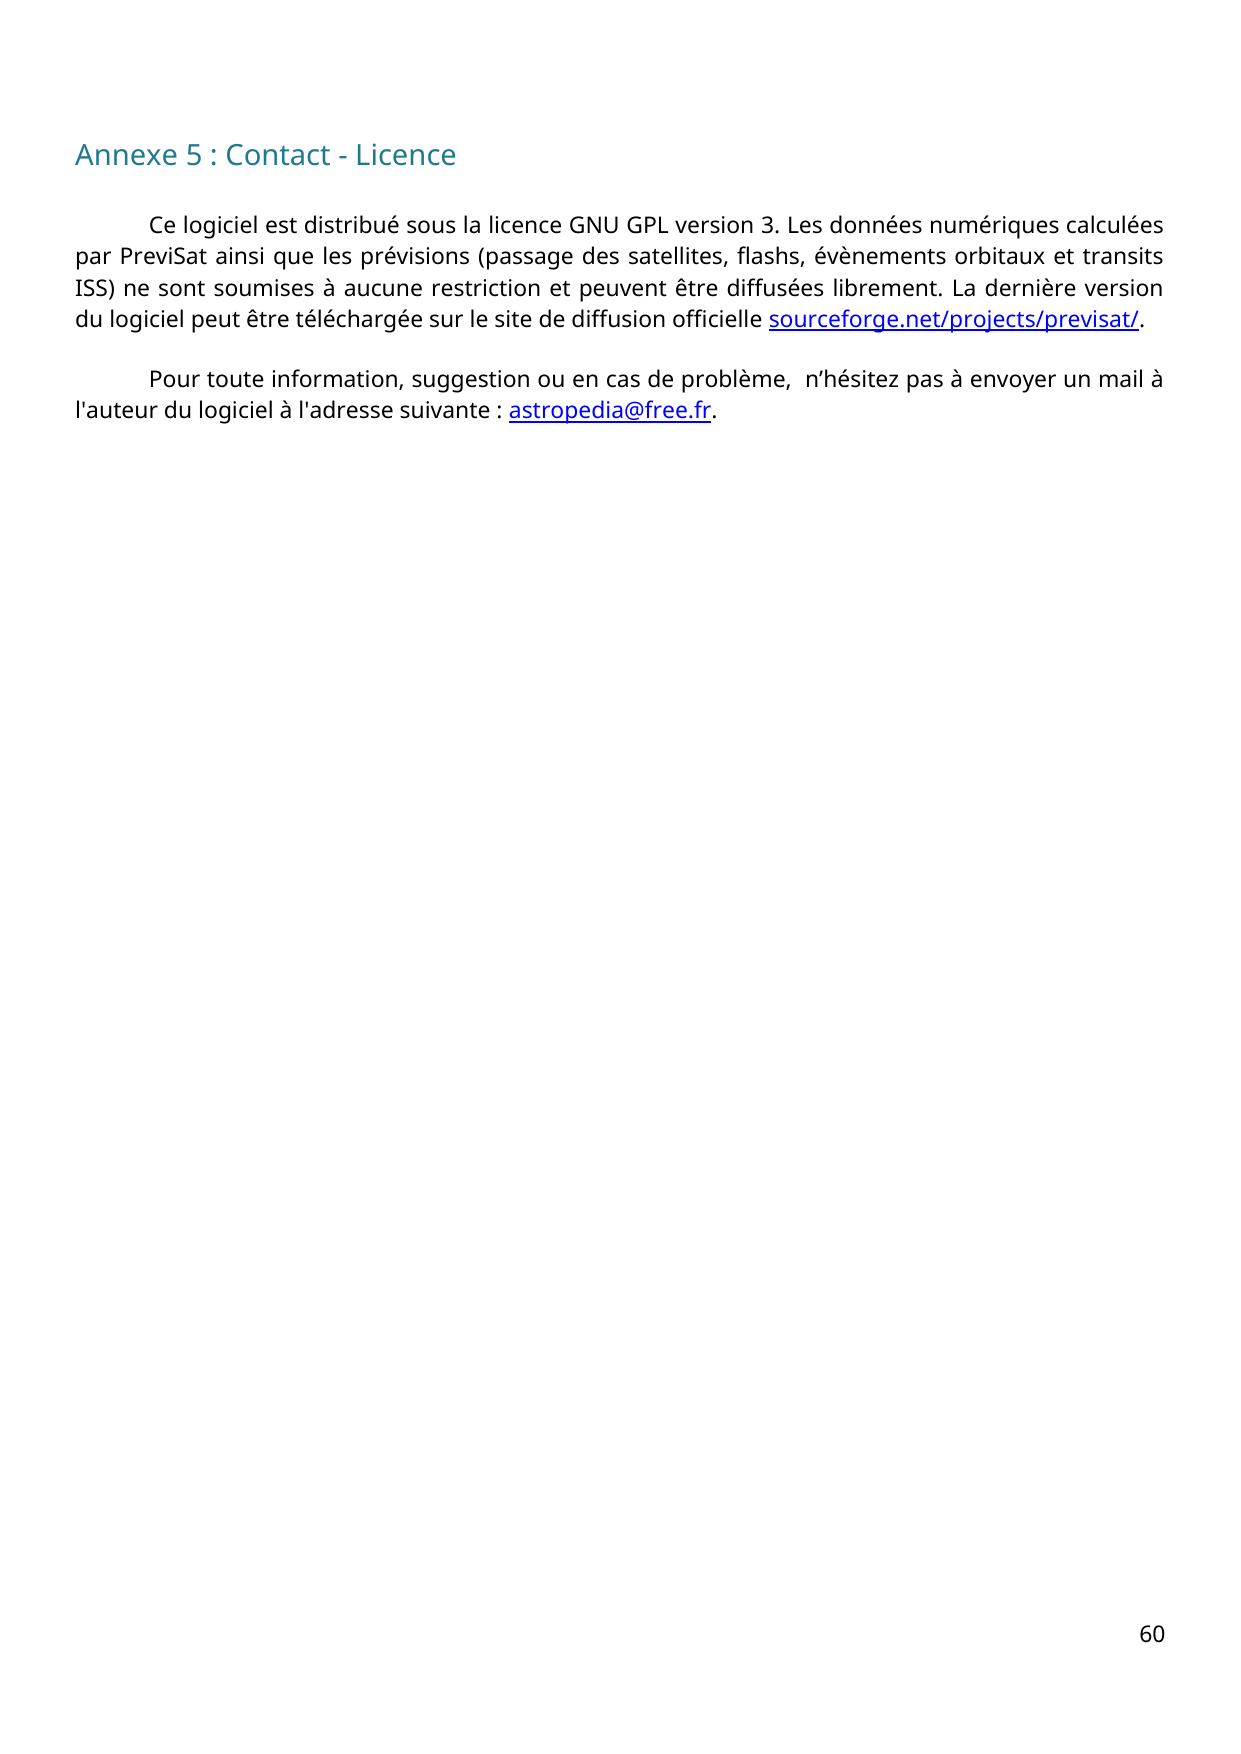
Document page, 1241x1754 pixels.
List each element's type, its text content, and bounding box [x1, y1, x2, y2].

subtitle Annexe 5 : Contact - Licence [75, 134, 1165, 174]
text Pour toute information, suggestion ou en cas de problème, n’hésitez pas à envoyer un mail à l'auteur du logiciel à l'adresse suivante : astropedia@free.fr. [75, 363, 1165, 426]
text Ce logiciel est distribué sous la licence GNU GPL version 3. Les données numériques calculées par PreviSat ainsi que les prévisions (passage des satellites, flashs, évènements orbitaux et transits ISS) ne sont soumises à aucune restriction et peuvent être diffusées librement. La dernière version du logiciel peut être téléchargée sur le site de diffusion officielle sourceforge.net/projects/previsat/. [75, 209, 1165, 334]
